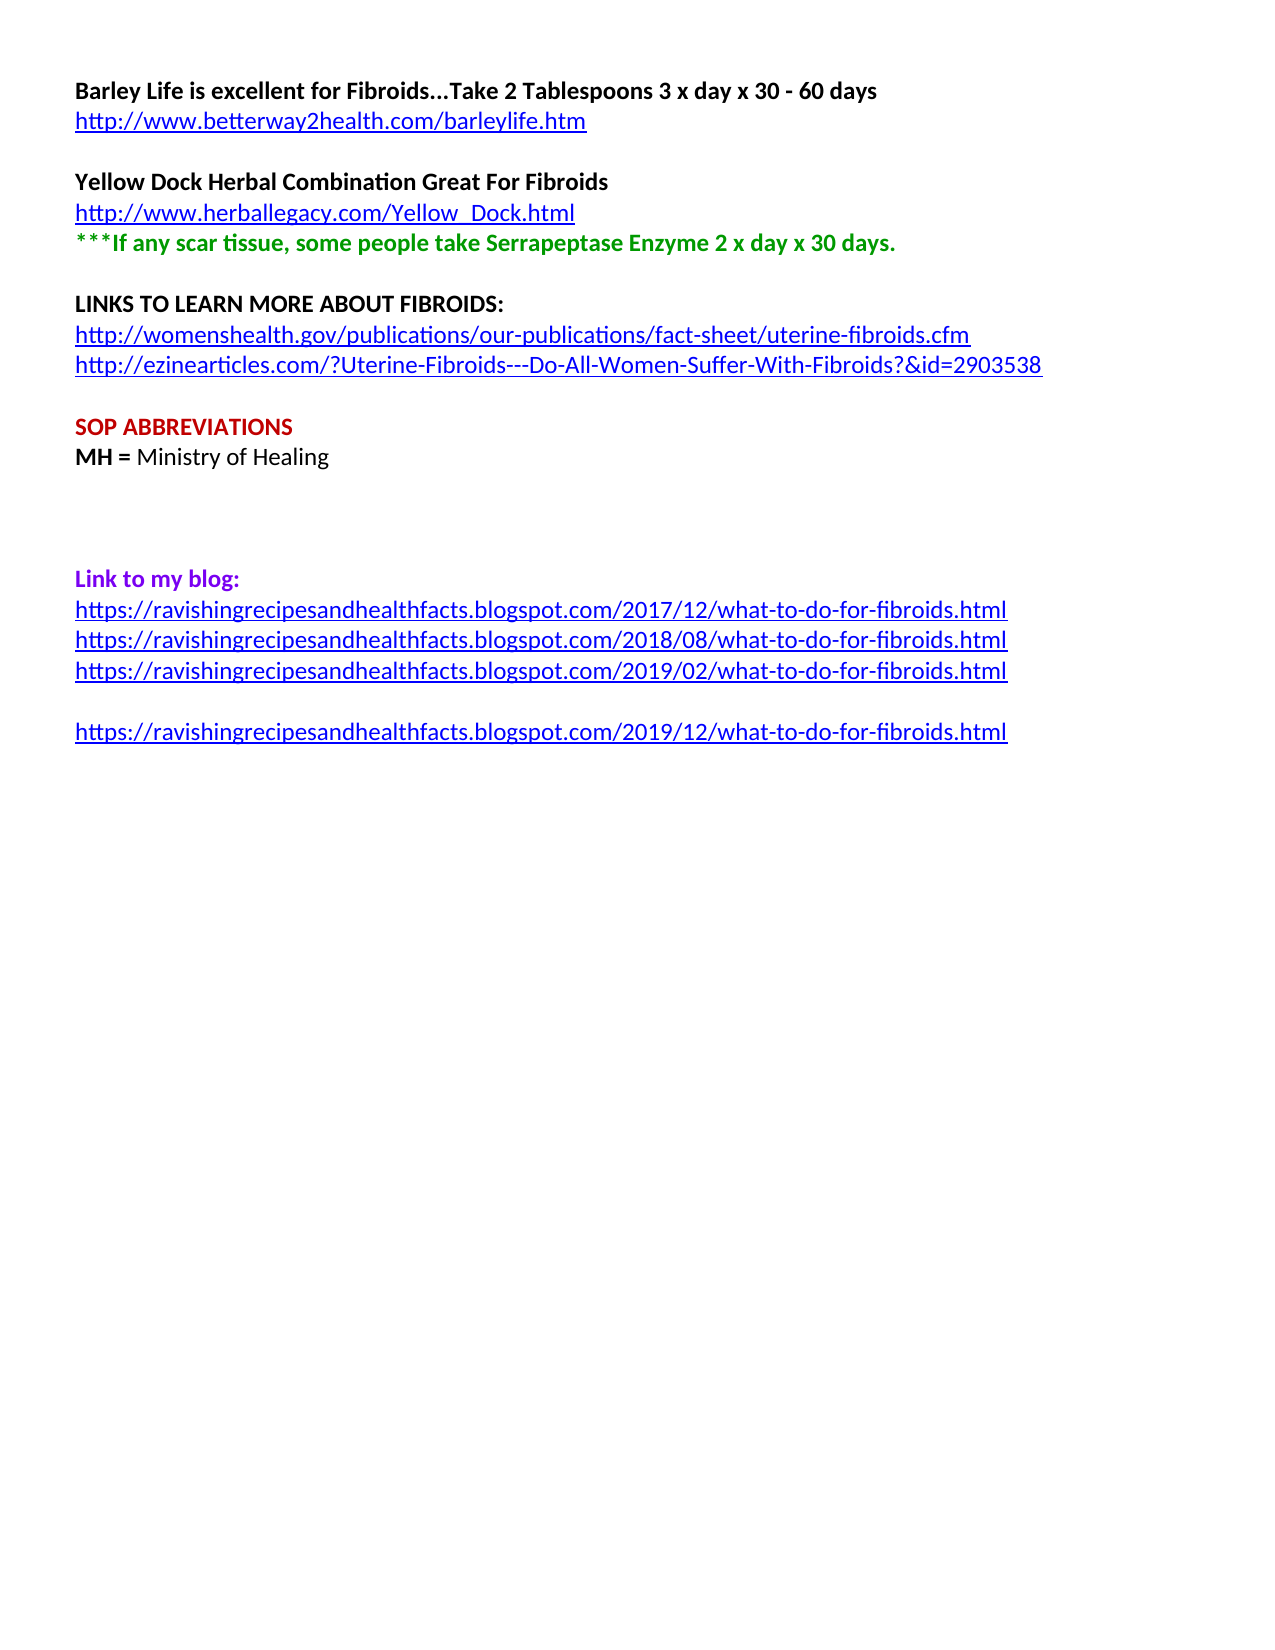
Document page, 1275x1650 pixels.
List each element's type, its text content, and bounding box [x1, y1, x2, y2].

text SOP ABBREVIATIONS [75, 411, 1200, 441]
text ***If any scar tissue, some people take Serrapeptase Enzyme 2 x day x 30 days. [75, 228, 1200, 258]
text https://ravishingrecipesandhealthfacts.blogspot.com/2019/12/what-to-do-for-fibroids.html [75, 716, 1200, 746]
text http://ezinearticles.com/?Uterine-Fibroids---Do-All-Women-Suffer-With-Fibroids?&id=2903538 [75, 350, 1200, 380]
text https://ravishingrecipesandhealthfacts.blogspot.com/2019/02/what-to-do-for-fibroids.html [75, 655, 1200, 685]
text http://www.herballegacy.com/Yellow_Dock.html [75, 197, 1200, 228]
text LINKS TO LEARN MORE ABOUT FIBROIDS: [75, 289, 1200, 319]
text Link to my blog: [75, 563, 1200, 594]
text Barley Life is excellent for Fibroids...Take 2 Tablespoons 3 x day x 30 - 60 days [75, 75, 1200, 106]
text https://ravishingrecipesandhealthfacts.blogspot.com/2017/12/what-to-do-for-fibroids.html [75, 594, 1200, 624]
text http://womenshealth.gov/publications/our-publications/fact-sheet/uterine-fibroids.cfm [75, 319, 1200, 350]
text MH = Ministry of Healing [75, 441, 1200, 472]
text https://ravishingrecipesandhealthfacts.blogspot.com/2018/08/what-to-do-for-fibroids.html [75, 624, 1200, 655]
text Yellow Dock Herbal Combination Great For Fibroids [75, 167, 1200, 197]
text http://www.betterway2health.com/barleylife.htm [75, 106, 1200, 136]
